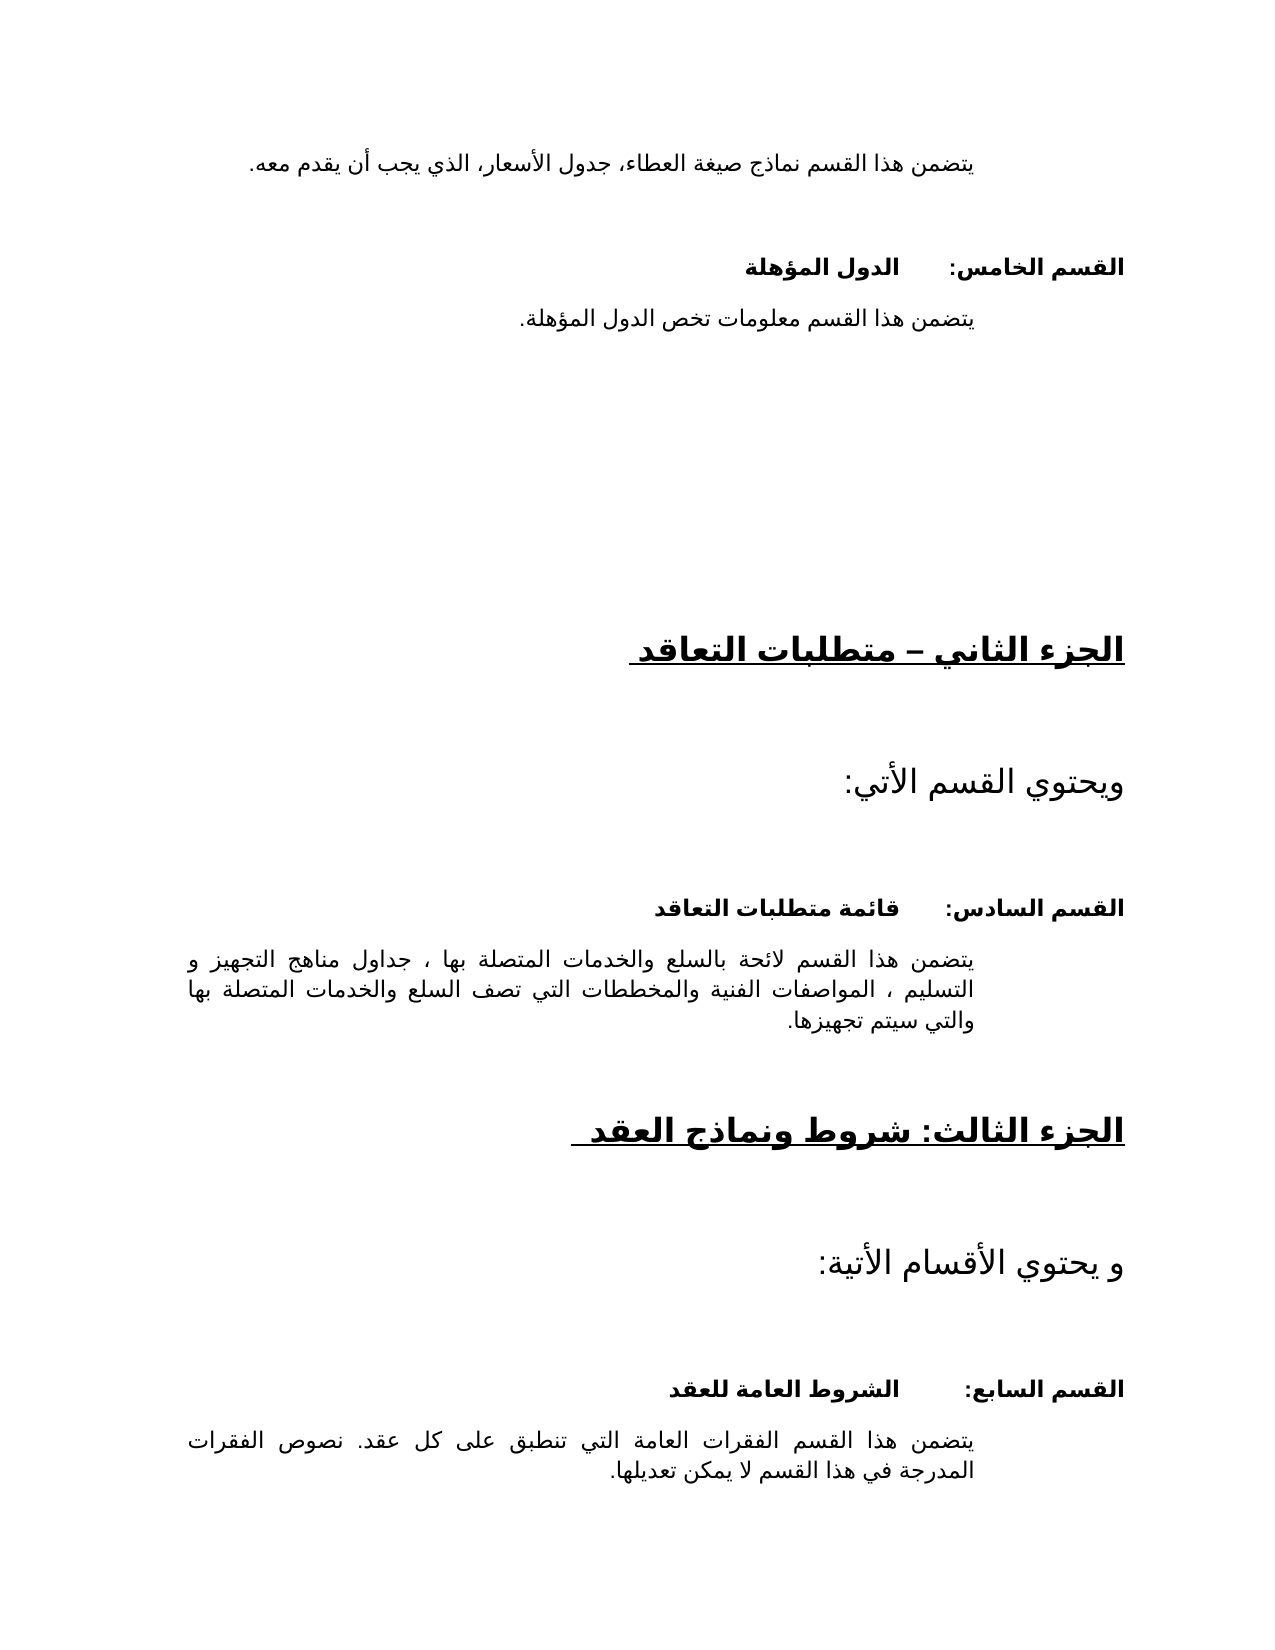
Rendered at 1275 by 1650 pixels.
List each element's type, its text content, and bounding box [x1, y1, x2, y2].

text ويحتوي القسم الأتي: [187, 763, 1125, 801]
text يتضمن هذا القسم الفقرات العامة التي تنطبق على كل عقد. نصوص الفقرات المدرجة في هذا القسم لا يمكن تعديلها. [187, 1427, 975, 1483]
text يتضمن هذا القسم معلومات تخص الدول المؤهلة. [187, 305, 1050, 331]
text الجزء الثاني – متطلبات التعاقد [187, 630, 1125, 668]
text القسم السابع: الشروط العامة للعقد [187, 1376, 1125, 1402]
text يتضمن هذا القسم نماذج صيغة العطاء، جدول الأسعار، الذي يجب أن يقدم معه. [187, 150, 975, 176]
text القسم السادس: قائمة متطلبات التعاقد [187, 895, 1125, 922]
text الجزء الثالث: شروط ونماذج العقد [187, 1111, 1125, 1149]
text القسم الخامس: الدول المؤهلة [187, 254, 1125, 280]
text و يحتوي الأقسام الأتية: [187, 1243, 1125, 1282]
text يتضمن هذا القسم لائحة بالسلع والخدمات المتصلة بها ، جداول مناهج التجهيز و التسليم ، المواصفات الفنية والمخططات التي تصف السلع والخدمات المتصلة بها والتي سيتم تجهيزها. [187, 946, 975, 1033]
